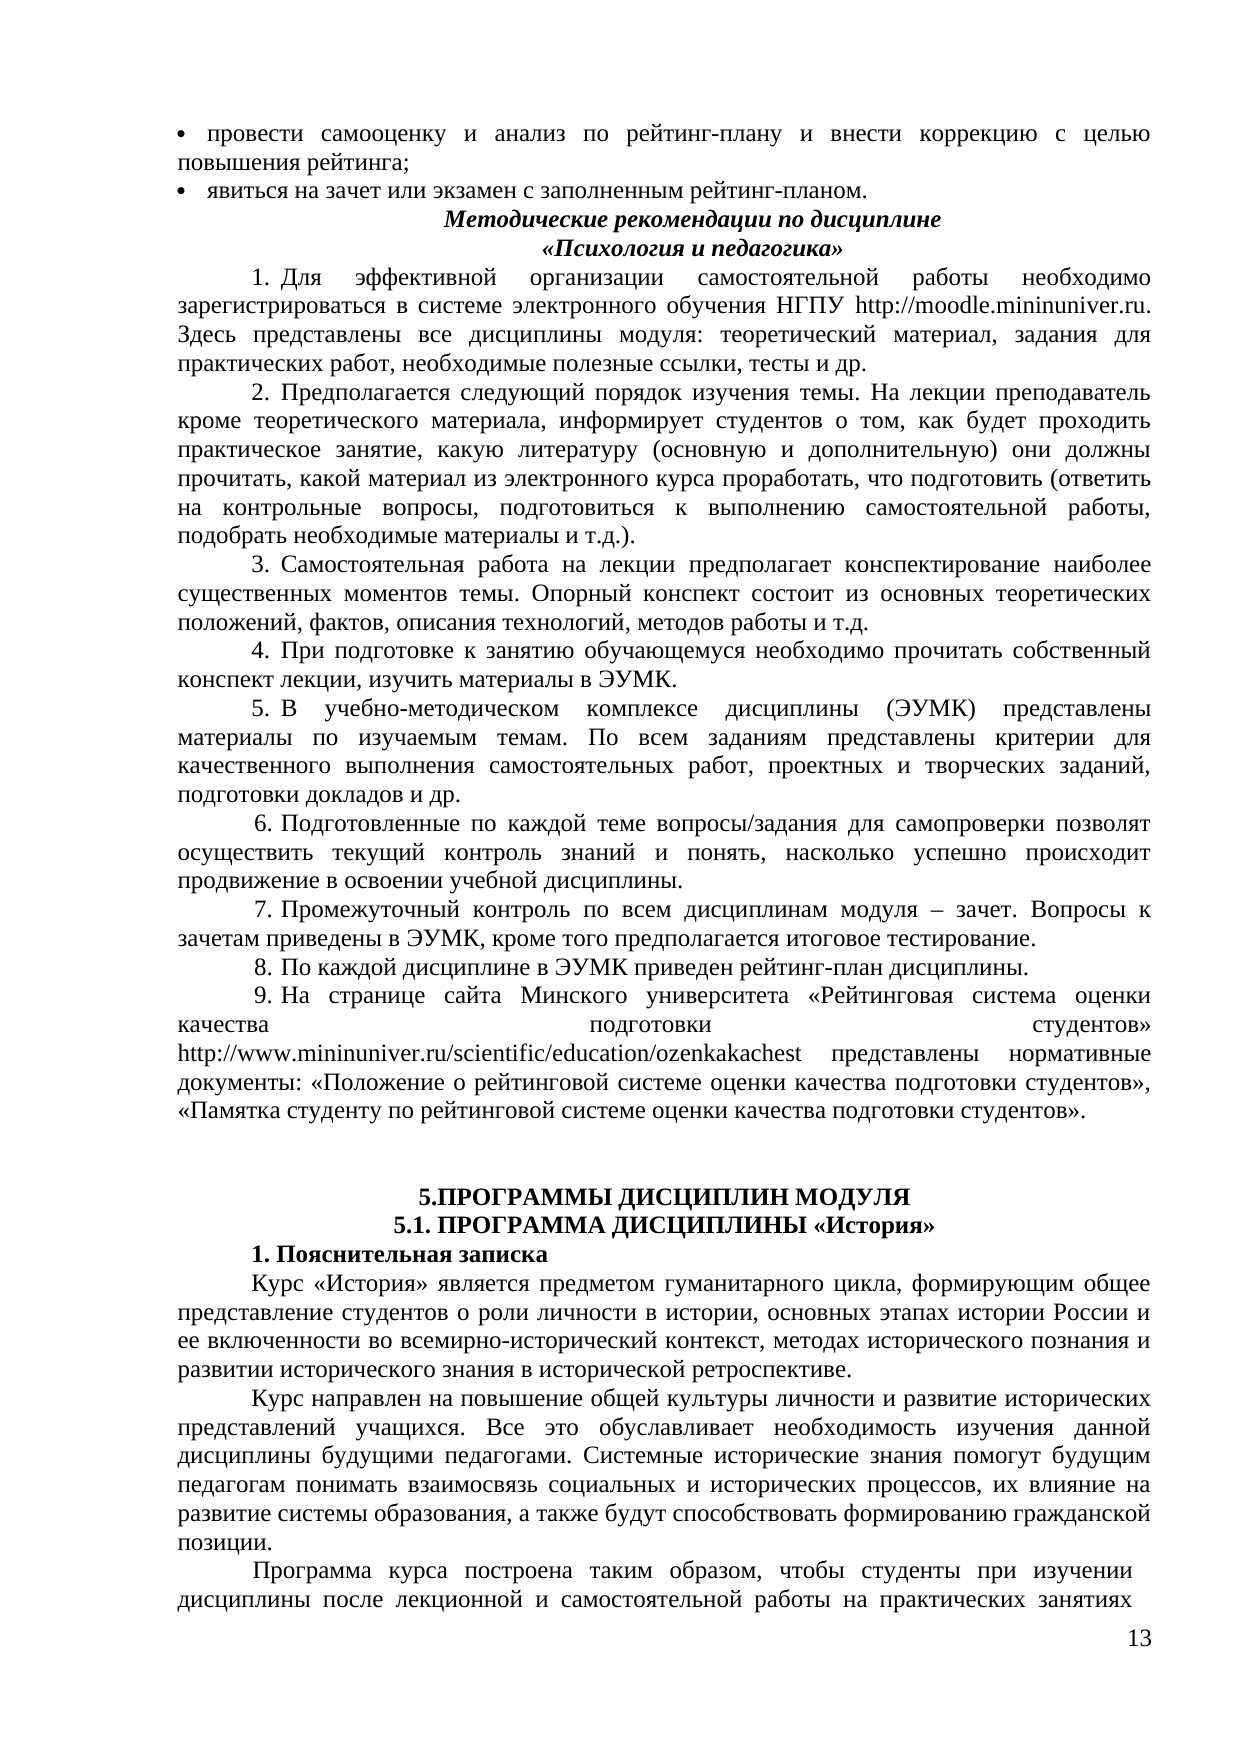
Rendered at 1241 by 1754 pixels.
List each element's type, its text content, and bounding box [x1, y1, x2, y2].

list явиться на зачет или экзамен с заполненным рейтинг-планом. [177, 176, 1152, 204]
text «Психология и педагогика» [177, 233, 1152, 262]
list Самостоятельная работа на лекции предполагает конспектирование наиболее существенных моментов темы. Опорный конспект состоит из основных теоретических положений, фактов, описания технологий, методов работы и т.д. [177, 549, 1152, 636]
text 5.1. ПРОГРАММА ДИСЦИПЛИНЫ «История» [177, 1211, 1152, 1239]
list Подготовленные по каждой теме вопросы/задания для самопроверки позволят осуществить текущий контроль знаний и понять, насколько успешно происходит продвижение в освоении учебной дисциплины. [177, 808, 1152, 894]
text 5.ПРОГРАММЫ ДИСЦИПЛИН МОДУЛЯ [177, 1182, 1152, 1211]
list При подготовке к занятию обучающемуся необходимо прочитать собственный конспект лекции, изучить материалы в ЭУМК. [177, 636, 1152, 693]
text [177, 1556, 1133, 1613]
text Методические рекомендации по дисциплине [177, 204, 1152, 233]
text 1. Пояснительная записка [177, 1239, 1152, 1268]
list Предполагается следующий порядок изучения темы. На лекции преподаватель кроме теоретического материала, информирует студентов о том, как будет проходить практическое занятие, какую литературу (основную и дополнительную) они должны прочитать, какой материал из электронного курса проработать, что подготовить (ответить на контрольные вопросы, подготовиться к выполнению самостоятельной работы, подобрать необходимые материалы и т.д.). [177, 377, 1152, 549]
list По каждой дисциплине в ЭУМК приведен рейтинг-план дисциплины. [177, 952, 1152, 981]
list провести самооценку и анализ по рейтинг-плану и внести коррекцию с целью повышения рейтинга; [177, 118, 1152, 176]
text Курс «История» является предметом гуманитарного цикла, формирующим общее представление студентов о роли личности в истории, основных этапах истории России и ее включенности во всемирно-исторический контекст, методах исторического познания и развитии исторического знания в исторической ретроспективе. [177, 1268, 1152, 1383]
list Промежуточный контроль по всем дисциплинам модуля – зачет. Вопросы к зачетам приведены в ЭУМК, кроме того предполагается итоговое тестирование. [177, 894, 1152, 952]
list В учебно-методическом комплексе дисциплины (ЭУМК) представлены материалы по изучаемым темам. По всем заданиям представлены критерии для качественного выполнения самостоятельных работ, проектных и творческих заданий, подготовки докладов и др. [177, 693, 1152, 808]
list На странице сайта Минского университета «Рейтинговая система оценки качества подготовки студентов» http://www.mininuniver.ru/scientific/education/ozenkakachest представлены нормативные документы: «Положение о рейтинговой системе оценки качества подготовки студентов», «Памятка студенту по рейтинговой системе оценки качества подготовки студентов». [177, 981, 1152, 1124]
text Курс направлен на повышение общей культуры личности и развитие исторических представлений учащихся. Все это обуславливает необходимость изучения данной дисциплины будущими педагогами. Системные исторические знания помогут будущим педагогам понимать взаимосвязь социальных и исторических процессов, их влияние на развитие системы образования, а также будут способствовать формированию гражданской позиции. [177, 1383, 1152, 1556]
list Для эффективной организации самостоятельной работы необходимо зарегистрироваться в системе электронного обучения НГПУ http://moodle.mininuniver.ru. Здесь представлены все дисциплины модуля: теоретический материал, задания для практических работ, необходимые полезные ссылки, тесты и др. [177, 262, 1152, 377]
